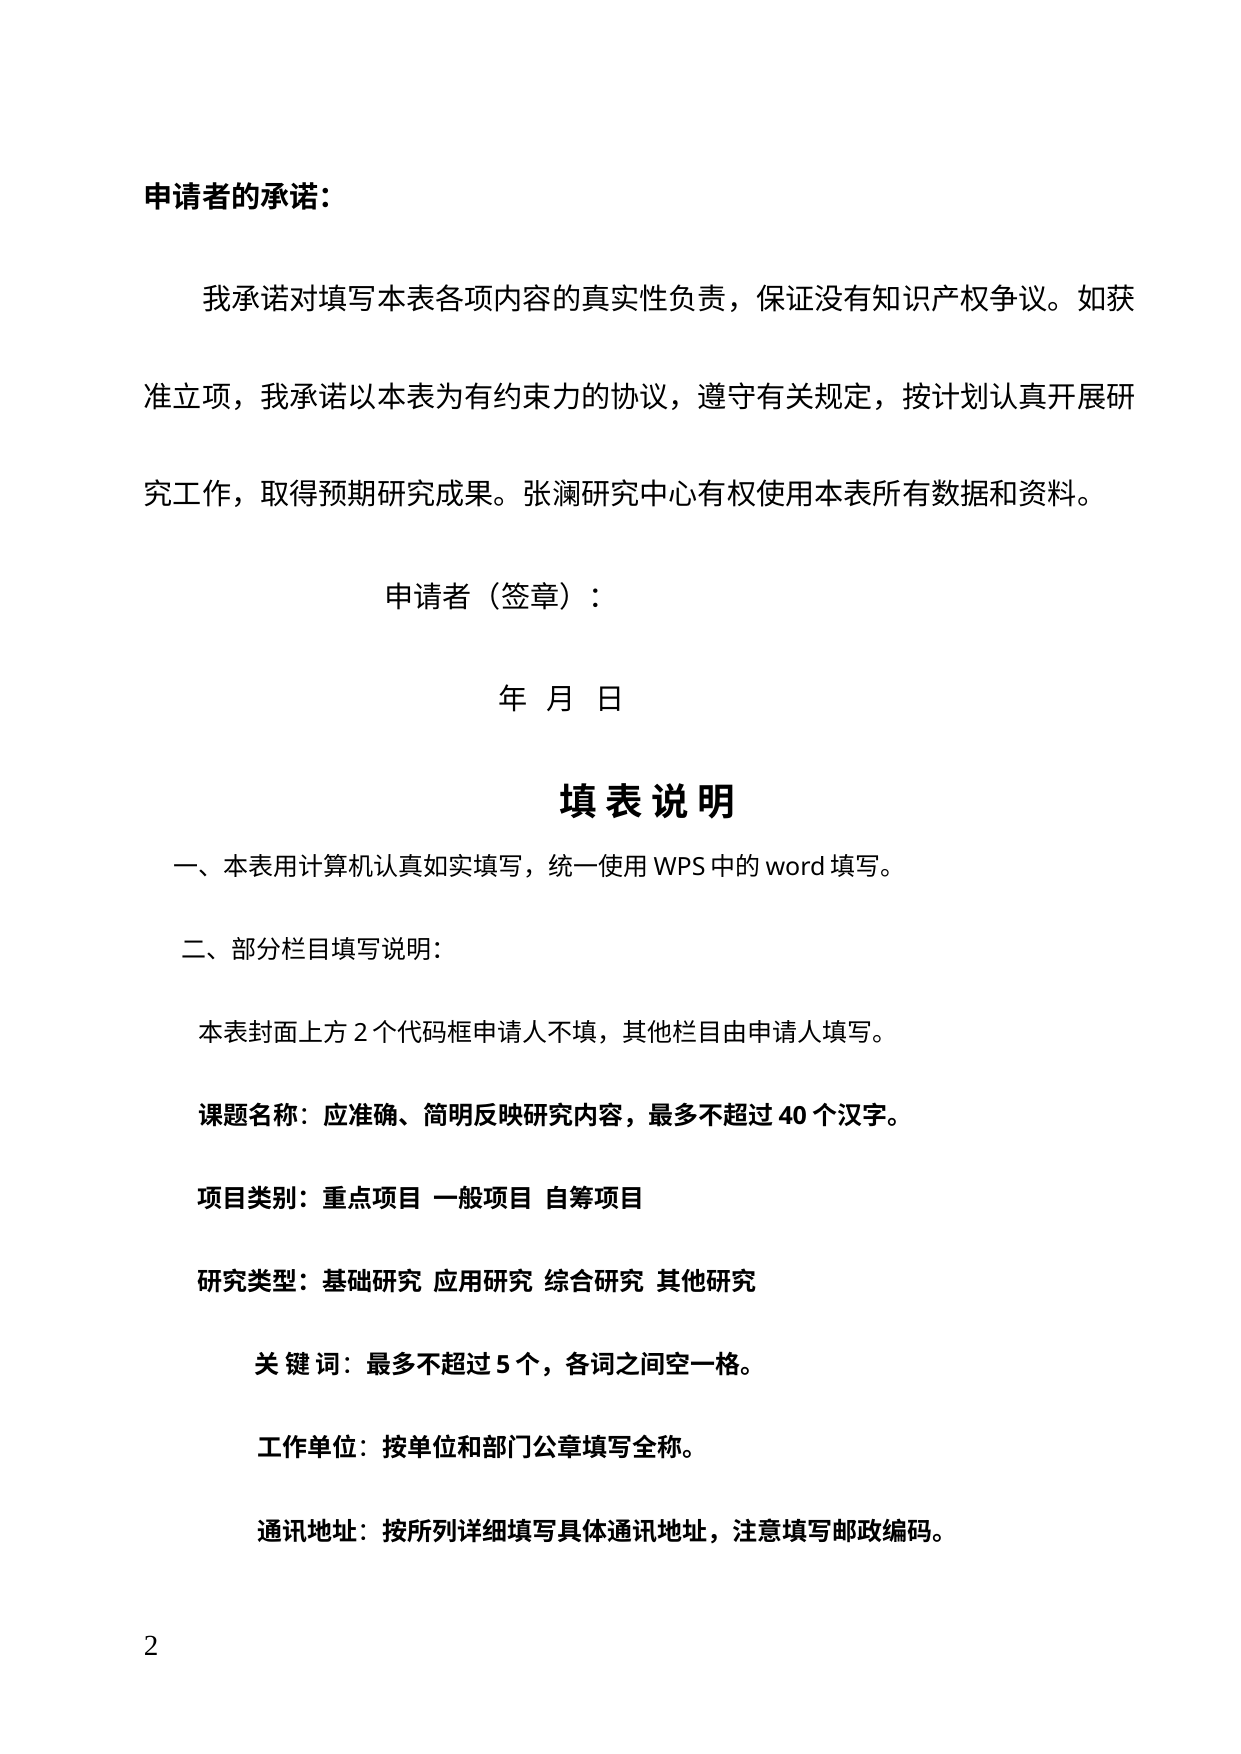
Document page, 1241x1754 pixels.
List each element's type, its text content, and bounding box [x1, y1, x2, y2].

text 通讯地址：按所列详细填写具体通讯地址，注意填写邮政编码。 [257, 1497, 1150, 1562]
text 课题名称：应准确、简明反映研究内容，最多不超过40个汉字。 [133, 1081, 1150, 1146]
text 填 表 说 明 [143, 767, 1150, 832]
text 年 月 日 [143, 664, 1150, 729]
text 我承诺对填写本表各项内容的真实性负责，保证没有知识产权争议。如获准立项，我承诺以本表为有约束力的协议，遵守有关规定，按计划认真开展研究工作，取得预期研究成果。张澜研究中心有权使用本表所有数据和资料。 [143, 264, 1150, 524]
text 关 键 词：最多不超过5个，各词之间空一格。 [143, 1330, 1150, 1395]
text 本表封面上方2个代码框申请人不填，其他栏目由申请人填写。 [133, 998, 1150, 1063]
text 申请者（签章）： [143, 562, 1150, 627]
text 项目类别：重点项目 一般项目 自筹项目 [132, 1164, 1150, 1229]
text 工作单位：按单位和部门公章填写全称。 [257, 1413, 1150, 1478]
text 研究类型：基础研究 应用研究 综合研究 其他研究 [132, 1247, 1150, 1312]
text 申请者的承诺： [143, 162, 1150, 227]
text 二、部分栏目填写说明： [143, 915, 1150, 980]
text 一、本表用计算机认真如实填写，统一使用WPS中的word填写。 [143, 832, 1150, 897]
